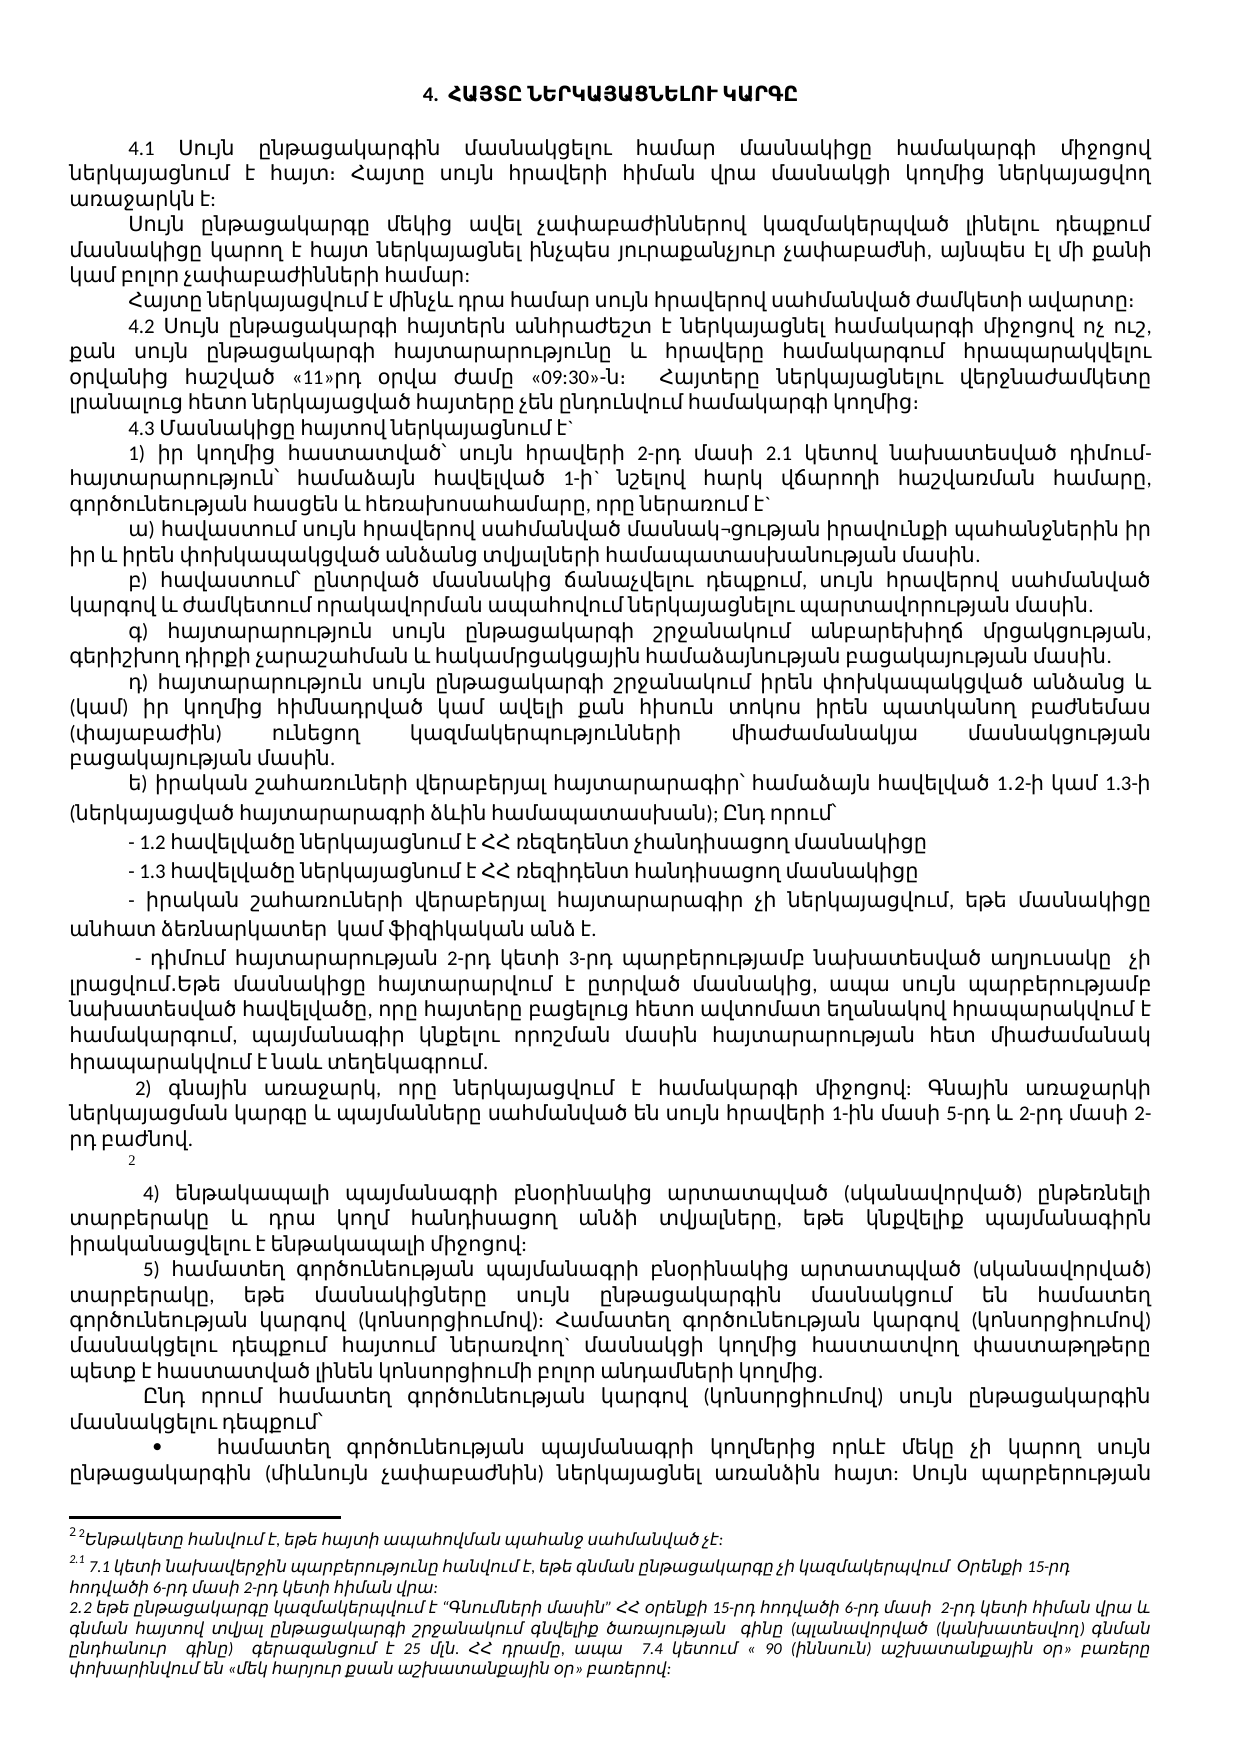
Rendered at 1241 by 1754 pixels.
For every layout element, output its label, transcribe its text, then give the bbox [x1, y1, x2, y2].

text ա) հավաստում սույն հրավերով սահմանված մասնակ¬ցության իրավունքի պահանջներին իր իր և իրեն փոխկապակցված անձանց տվյալների համապատասխանության մասին. [69, 516, 1152, 567]
text Ընդ որում համատեղ գործունեության կարգով (կոնսորցիումով) սույն ընթացակարգին մասնակցելու դեպքում՝ [69, 1383, 1152, 1434]
text Սույն ընթացակարգը մեկից ավել չափաբաժիններով կազմակերպված լինելու դեպքում մասնակիցը կարող է հայտ ներկայացնել ինչպես յուրաքանչյուր չափաբաժնի, այնպես էլ մի քանի կամ բոլոր չափաբաժինների համար: [69, 211, 1152, 288]
text ե) իրական շահառուների վերաբերյալ հայտարարագիր՝ համաձայն հավելված 1․2-ի կամ 1.3-ի (ներկայացված հայտարարագրի ձևին համապատասխան); Ընդ որում՝ [69, 771, 1152, 825]
text 2) գնային առաջարկ, որը ներկայացվում է համակարգի միջոցով: Գնային առաջարկի ներկայացման կարգը և պայմանները սահմանված են սույն հրավերի 1-ին մասի 5-րդ և 2-րդ մասի 2-րդ բաժնով. [69, 1075, 1152, 1151]
text Հայտը ներկայացվում է մինչև դրա համար սույն հրավերով սահմանված ժամկետի ավարտը։ [69, 288, 1152, 313]
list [69, 1434, 1152, 1485]
text 4) ենթակապալի պայմանագրի բնօրինակից արտատպված (սկանավորված) ընթեռնելի տարբերակը և դրա կողմ հանդիսացող անձի տվյալները, եթե կնքվելիք պայմանագիրն իրականացվելու է ենթակապալի միջոցով: [69, 1180, 1152, 1256]
text 4.3 Մասնակիցը հայտով ներկայացնում է` [69, 415, 1152, 440]
text - դիմում հայտարարության 2-րդ կետի 3-րդ պարբերությամբ նախատեսված աղյուսակը չի լրացվում․Եթե մասնակիցը հայտարարվում է ըտրված մասնակից, ապա սույն պարբերությամբ նախատեսված հավելվածը, որը հայտերը բացելուց հետո ավտոմատ եղանակով հրապարակվում է համակարգում, պայմանագիր կնքելու որոշման մասին հայտարարության հետ միաժամանակ հրապարակվում է նաև տեղեկագրում. [69, 946, 1152, 1075]
text 4.1 Սույն ընթացակարգին մասնակցելու համար մասնակիցը համակարգի միջոցով ներկայացնում է հայտ։ Հայտը սույն հրավերի հիման վրա մասնակցի կողմից ներկայացվող առաջարկն է: [69, 135, 1152, 211]
text գ) հայտարարություն սույն ընթացակարգի շրջանակում անբարեխիղճ մրցակցության, գերիշխող դիրքի չարաշահման և հակամրցակցային համաձայնության բացակայության մասին. [69, 618, 1152, 669]
text - 1.2 հավելվածը ներկայացնում է ՀՀ ռեզեդենտ չհանդիսացող մասնակիցը [69, 829, 1152, 854]
text բ) հավաստում՝ ընտրված մասնակից ճանաչվելու դեպքում, սույն հրավերով սահմանված կարգով և ժամկետում որակավորման ապահովում ներկայացնելու պարտավորության մասին. [69, 567, 1152, 618]
text դ) հայտարարություն սույն ընթացակարգի շրջանակում իրեն փոխկապակցված անձանց և (կամ) իր կողմից հիմնադրված կամ ավելի քան հիսուն տոկոս իրեն պատկանող բաժնեմաս (փայաբաժին) ունեցող կազմակերպությունների միաժամանակյա մասնակցության բացակայության մասին. [69, 669, 1152, 771]
text 4. ՀԱՅՏԸ ՆԵՐԿԱՅԱՑՆԵԼՈՒ ԿԱՐԳԸ [69, 81, 1152, 106]
text - 1.3 հավելվածը ներկայացնում է ՀՀ ռեզիդենտ հանդիսացող մասնակիցը [69, 858, 1152, 883]
text 5) համատեղ գործունեության պայմանագրի բնօրինակից արտատպված (սկանավորված) տարբերակը, եթե մասնակիցները սույն ընթացակարգին մասնակցում են համատեղ գործունեության կարգով (կոնսորցիումով): Համատեղ գործունեության կարգով (կոնսորցիումով) մասնակցելու դեպքում հայտում ներառվող` մասնակցի կողմից հաստատվող փաստաթղթերը պետք է հաստատված լինեն կոնսորցիումի բոլոր անդամների կողմից. [69, 1256, 1152, 1383]
text 1) իր կողմից հաստատված՝ սույն հրավերի 2-րդ մասի 2.1 կետով նախատեսված դիմում-հայտարարություն՝ համաձայն հավելված 1-ի` նշելով հարկ վճարողի հաշվառման համարը, գործունեության հասցեն և հեռախոսահամարը, որը ներառում է` [69, 440, 1152, 516]
text - իրական շահառուների վերաբերյալ հայտարարագիր չի ներկայացվում, եթե մասնակիցը անհատ ձեռնարկատեր կամ ֆիզիկական անձ է. [69, 887, 1152, 942]
text 4.2 Սույն ընթացակարգի հայտերն անհրաժեշտ է ներկայացնել համակարգի միջոցով ոչ ուշ, քան սույն ընթացակարգի հայտարարությունը և հրավերը համակարգում հրապարակվելու օրվանից հաշված «11»րդ օրվա ժամը «09:30»-ն։ Հայտերը ներկայացնելու վերջնաժամկետը լրանալուց հետո ներկայացված հայտերը չեն ընդունվում համակարգի կողմից։ [69, 313, 1152, 415]
